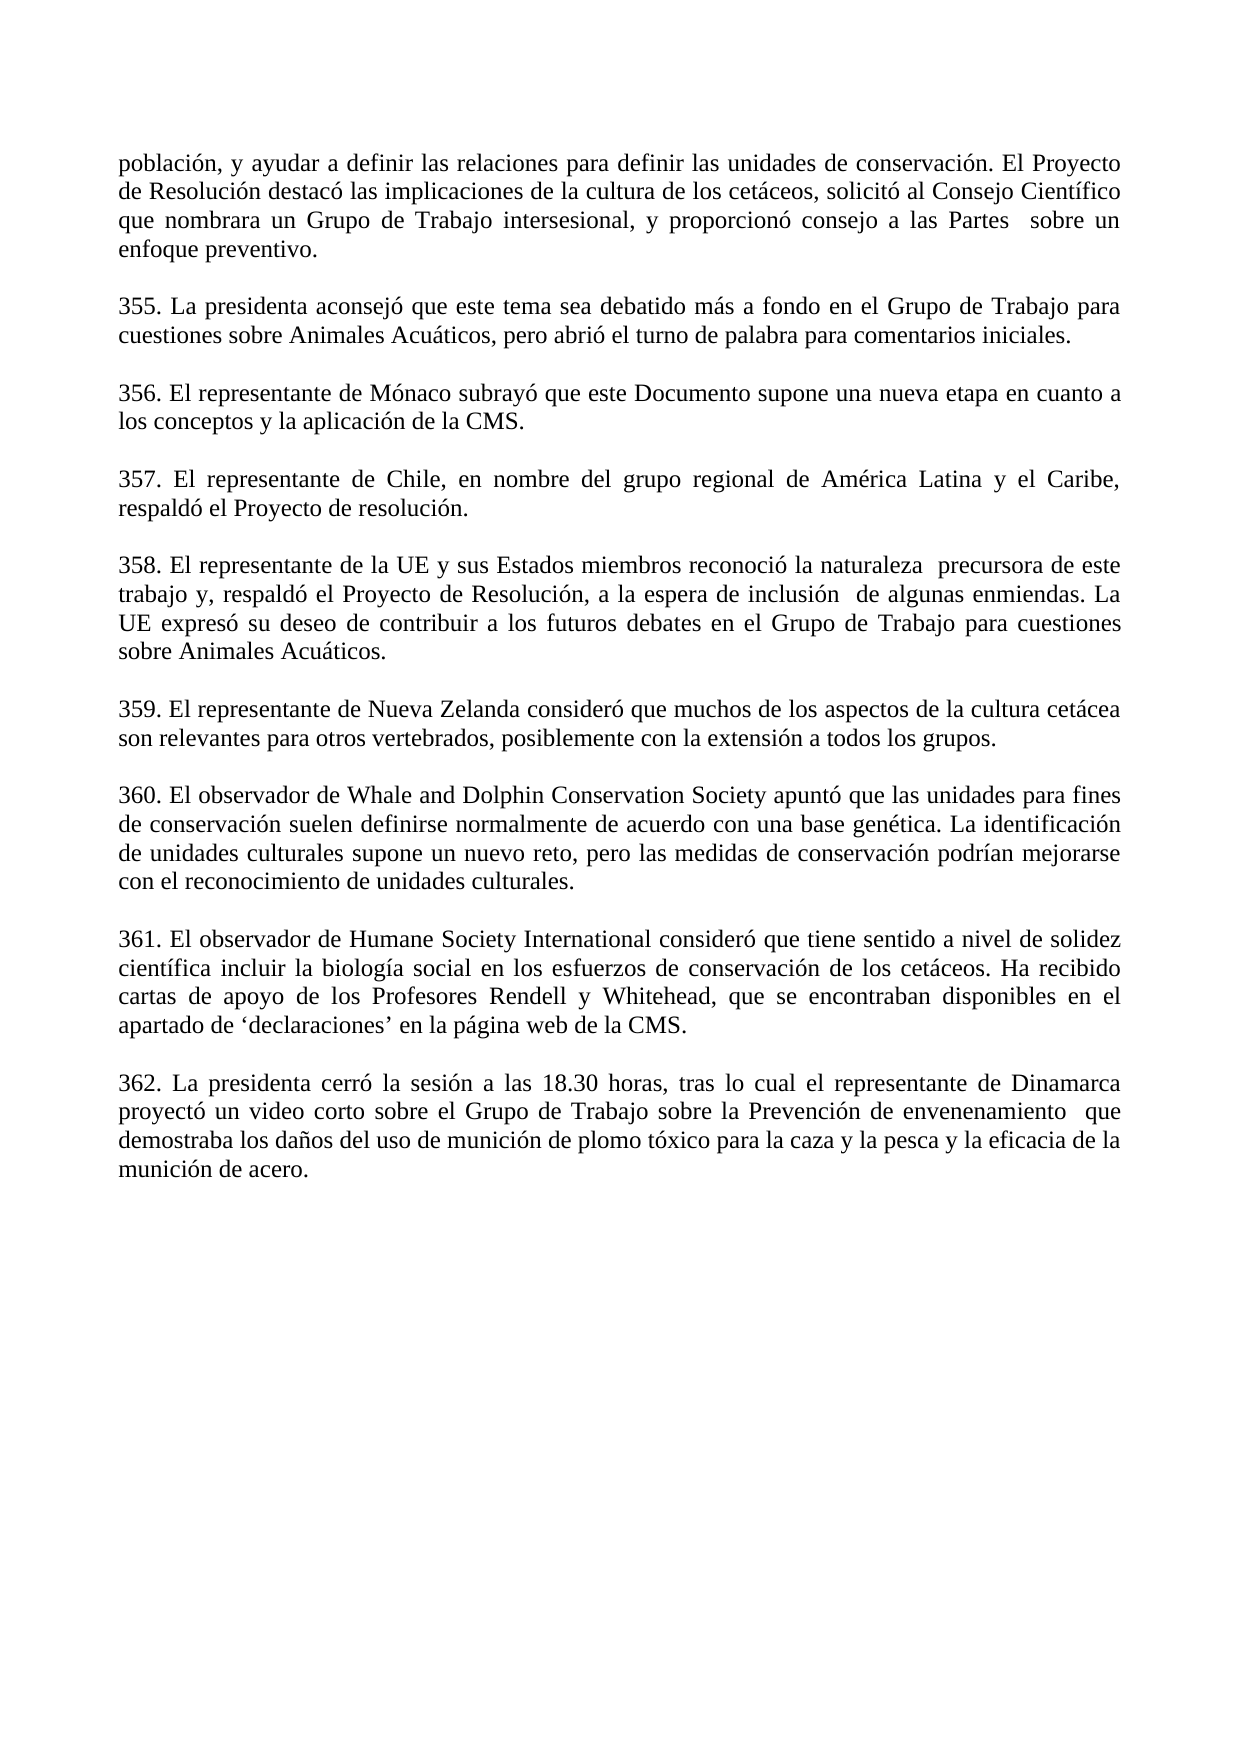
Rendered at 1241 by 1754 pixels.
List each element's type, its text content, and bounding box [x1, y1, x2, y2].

text 361. El observador de Humane Society International consideró que tiene sentido a nivel de solidez científica incluir la biología social en los esfuerzos de conservación de los cetáceos. Ha recibido cartas de apoyo de los Profesores Rendell y Whitehead, que se encontraban disponibles en el apartado de ‘declaraciones’ en la página web de la CMS. [118, 924, 1122, 1039]
text 362. La presidenta cerró la sesión a las 18.30 horas, tras lo cual el representante de Dinamarca proyectó un video corto sobre el Grupo de Trabajo sobre la Prevención de envenenamiento que demostraba los daños del uso de munición de plomo tóxico para la caza y la pesca y la eficacia de la munición de acero. [118, 1068, 1122, 1183]
text 360. El observador de Whale and Dolphin Conservation Society apuntó que las unidades para fines de conservación suelen definirse normalmente de acuerdo con una base genética. La identificación de unidades culturales supone un nuevo reto, pero las medidas de conservación podrían mejorarse con el reconocimiento de unidades culturales. [118, 780, 1122, 895]
text 357. El representante de Chile, en nombre del grupo regional de América Latina y el Caribe, respaldó el Proyecto de resolución. [118, 464, 1122, 521]
text 359. El representante de Nueva Zelanda consideró que muchos de los aspectos de la cultura cetácea son relevantes para otros vertebrados, posiblemente con la extensión a todos los grupos. [118, 694, 1122, 751]
text 356. El representante de Mónaco subrayó que este Documento supone una nueva etapa en cuanto a los conceptos y la aplicación de la CMS. [118, 378, 1122, 435]
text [118, 148, 1122, 263]
text 355. La presidenta aconsejó que este tema sea debatido más a fondo en el Grupo de Trabajo para cuestiones sobre Animales Acuáticos, pero abrió el turno de palabra para comentarios iniciales. [118, 291, 1122, 349]
text 358. El representante de la UE y sus Estados miembros reconoció la naturaleza precursora de este trabajo y, respaldó el Proyecto de Resolución, a la espera de inclusión de algunas enmiendas. La UE expresó su deseo de contribuir a los futuros debates en el Grupo de Trabajo para cuestiones sobre Animales Acuáticos. [118, 550, 1122, 665]
